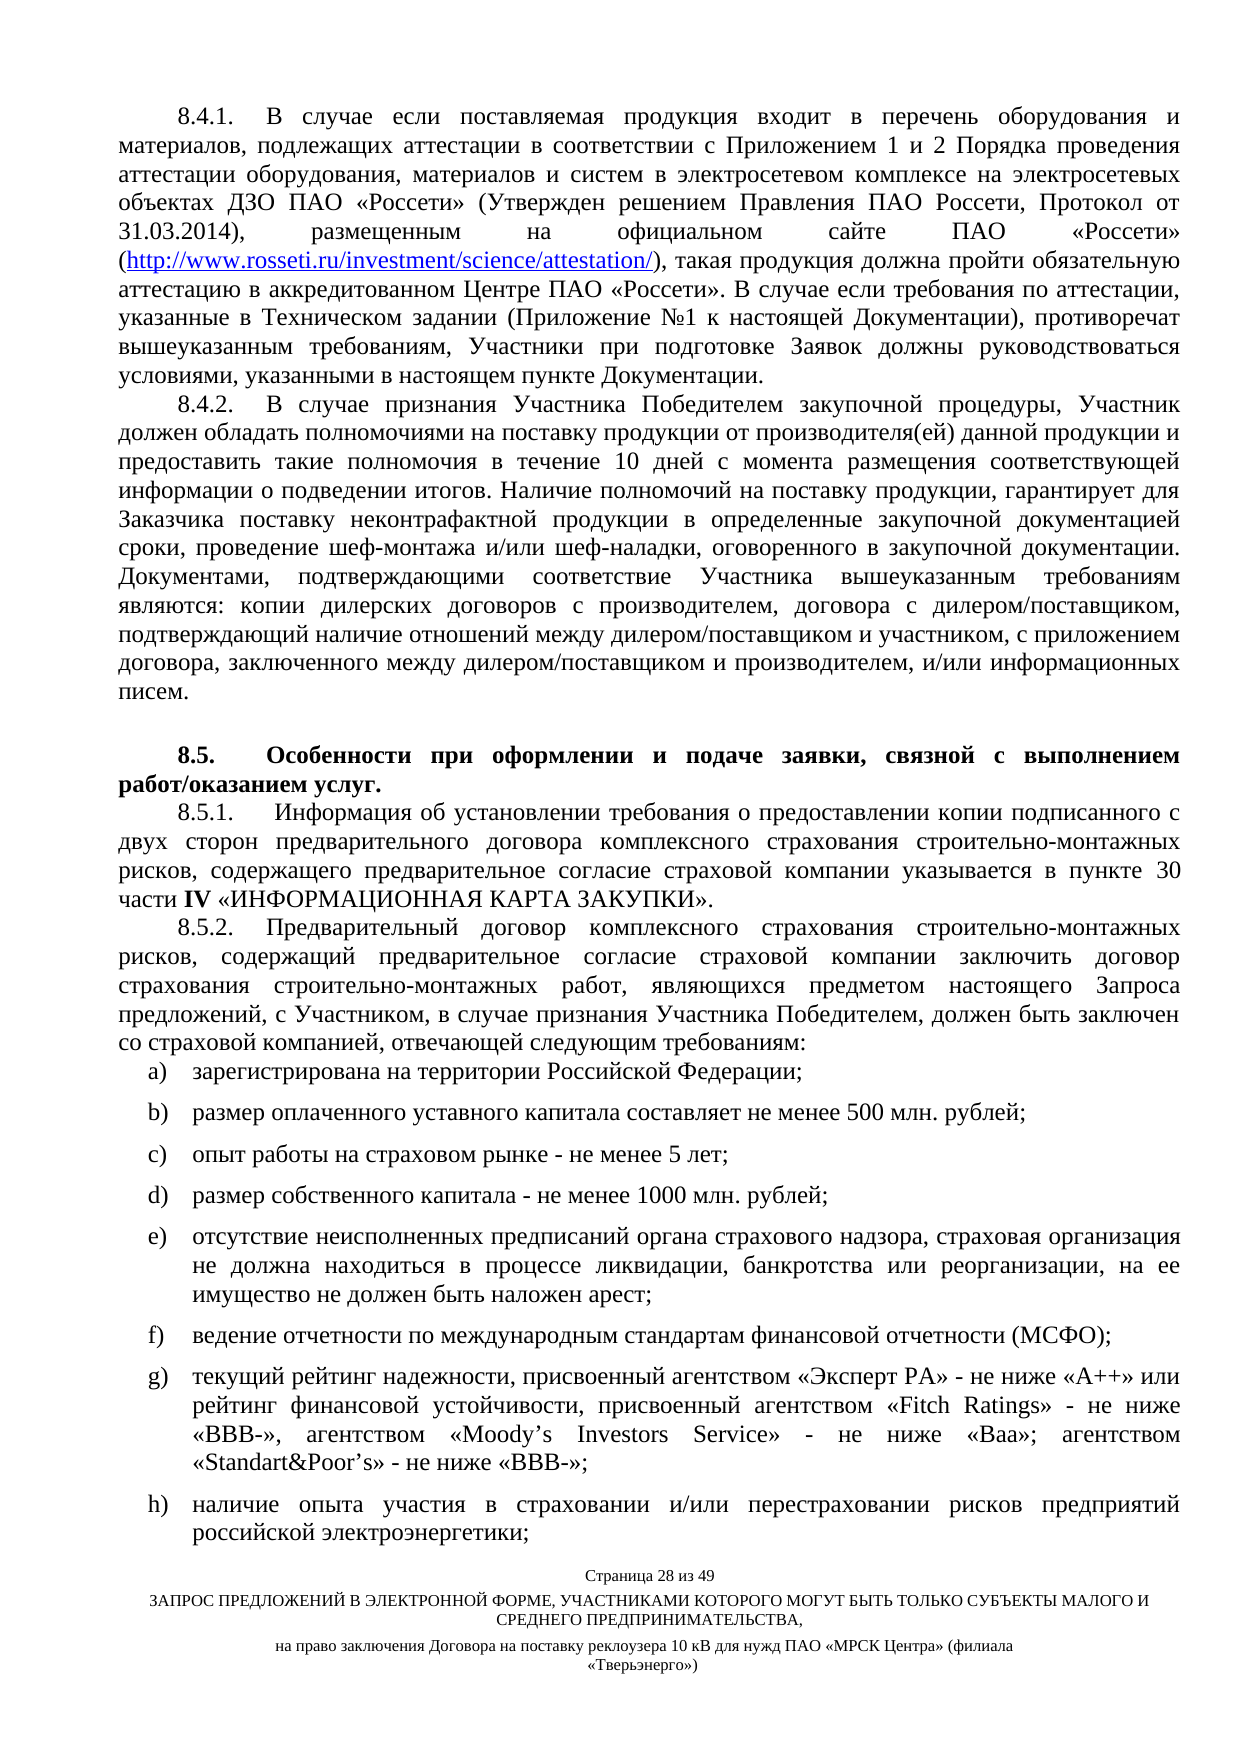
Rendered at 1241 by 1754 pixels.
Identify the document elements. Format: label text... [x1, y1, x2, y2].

list текущий рейтинг надежности, присвоенный агентством «Эксперт РА» - не ниже «А++» или рейтинг финансовой устойчивости, присвоенный агентством «Fitch Ratings» - не ниже «BBB-», агентством «Moody’s Investors Service» - не ниже «Baa»; агентством «Standart&Poor’s» - не ниже «BBB-»; [148, 1361, 1181, 1476]
subtitle Предварительный договор комплексного страхования строительно-монтажных рисков, содержащий предварительное согласие страховой компании заключить договор страхования строительно-монтажных работ, являющихся предметом настоящего Запроса предложений, с Участником, в случае признания Участника Победителем, должен быть заключен со страховой компанией, отвечающей следующим требованиям: [118, 912, 1181, 1056]
list наличие опыта участия в страховании и/или перестраховании рисков предприятий российской электроэнергетики; [148, 1489, 1181, 1546]
list размер собственного капитала - не менее 1000 млн. рублей; [148, 1180, 1181, 1209]
subtitle В случае признания Участника Победителем закупочной процедуры, Участник должен обладать полномочиями на поставку продукции от производителя(ей) данной продукции и предоставить такие полномочия в течение 10 дней с момента размещения соответствующей информации о подведении итогов. Наличие полномочий на поставку продукции, гарантирует для Заказчика поставку неконтрафактной продукции в определенные закупочной документацией сроки, проведение шеф-монтажа и/или шеф-наладки, оговоренного в закупочной документации. Документами, подтверждающими соответствие Участника вышеуказанным требованиям являются: копии дилерских договоров с производителем, договора с дилером/поставщиком, подтверждающий наличие отношений между дилером/поставщиком и участником, с приложением договора, заключенного между дилером/поставщиком и производителем, и/или информационных писем. [118, 389, 1181, 705]
list размер оплаченного уставного капитала составляет не менее 500 млн. рублей; [148, 1097, 1181, 1126]
list опыт работы на страховом рынке - не менее 5 лет; [148, 1139, 1181, 1167]
list зарегистрирована на территории Российской Федерации; [148, 1056, 1181, 1085]
subtitle Информация об установлении требования о предоставлении копии подписанного с двух сторон предварительного договора комплексного страхования строительно-монтажных рисков, содержащего предварительное согласие страховой компании указывается в пункте 30 части IV «ИНФОРМАЦИОННАЯ КАРТА ЗАКУПКИ». [118, 797, 1181, 912]
list ведение отчетности по международным стандартам финансовой отчетности (МСФО); [148, 1320, 1181, 1349]
list отсутствие неисполненных предписаний органа страхового надзора, страховая организация не должна находиться в процессе ликвидации, банкротства или реорганизации, на ее имущество не должен быть наложен арест; [148, 1221, 1181, 1307]
subtitle Особенности при оформлении и подаче заявки, связной с выполнением работ/оказанием услуг. [118, 740, 1181, 797]
subtitle В случае если поставляемая продукция входит в перечень оборудования и материалов, подлежащих аттестации в соответствии с Приложением 1 и 2 Порядка проведения аттестации оборудования, материалов и систем в электросетевом комплексе на электросетевых объектах ДЗО ПАО «Россети» (Утвержден решением Правления ПАО Россети, Протокол от 31.03.2014), размещенным на официальном сайте ПАО «Россети» (http://www.rosseti.ru/investment/science/attestation/), такая продукция должна пройти обязательную аттестацию в аккредитованном Центре ПАО «Россети». В случае если требования по аттестации, указанные в Техническом задании (Приложение №1 к настоящей Документации), противоречат вышеуказанным требованиям, Участники при подготовке Заявок должны руководствоваться условиями, указанными в настоящем пункте Документации. [118, 101, 1181, 389]
